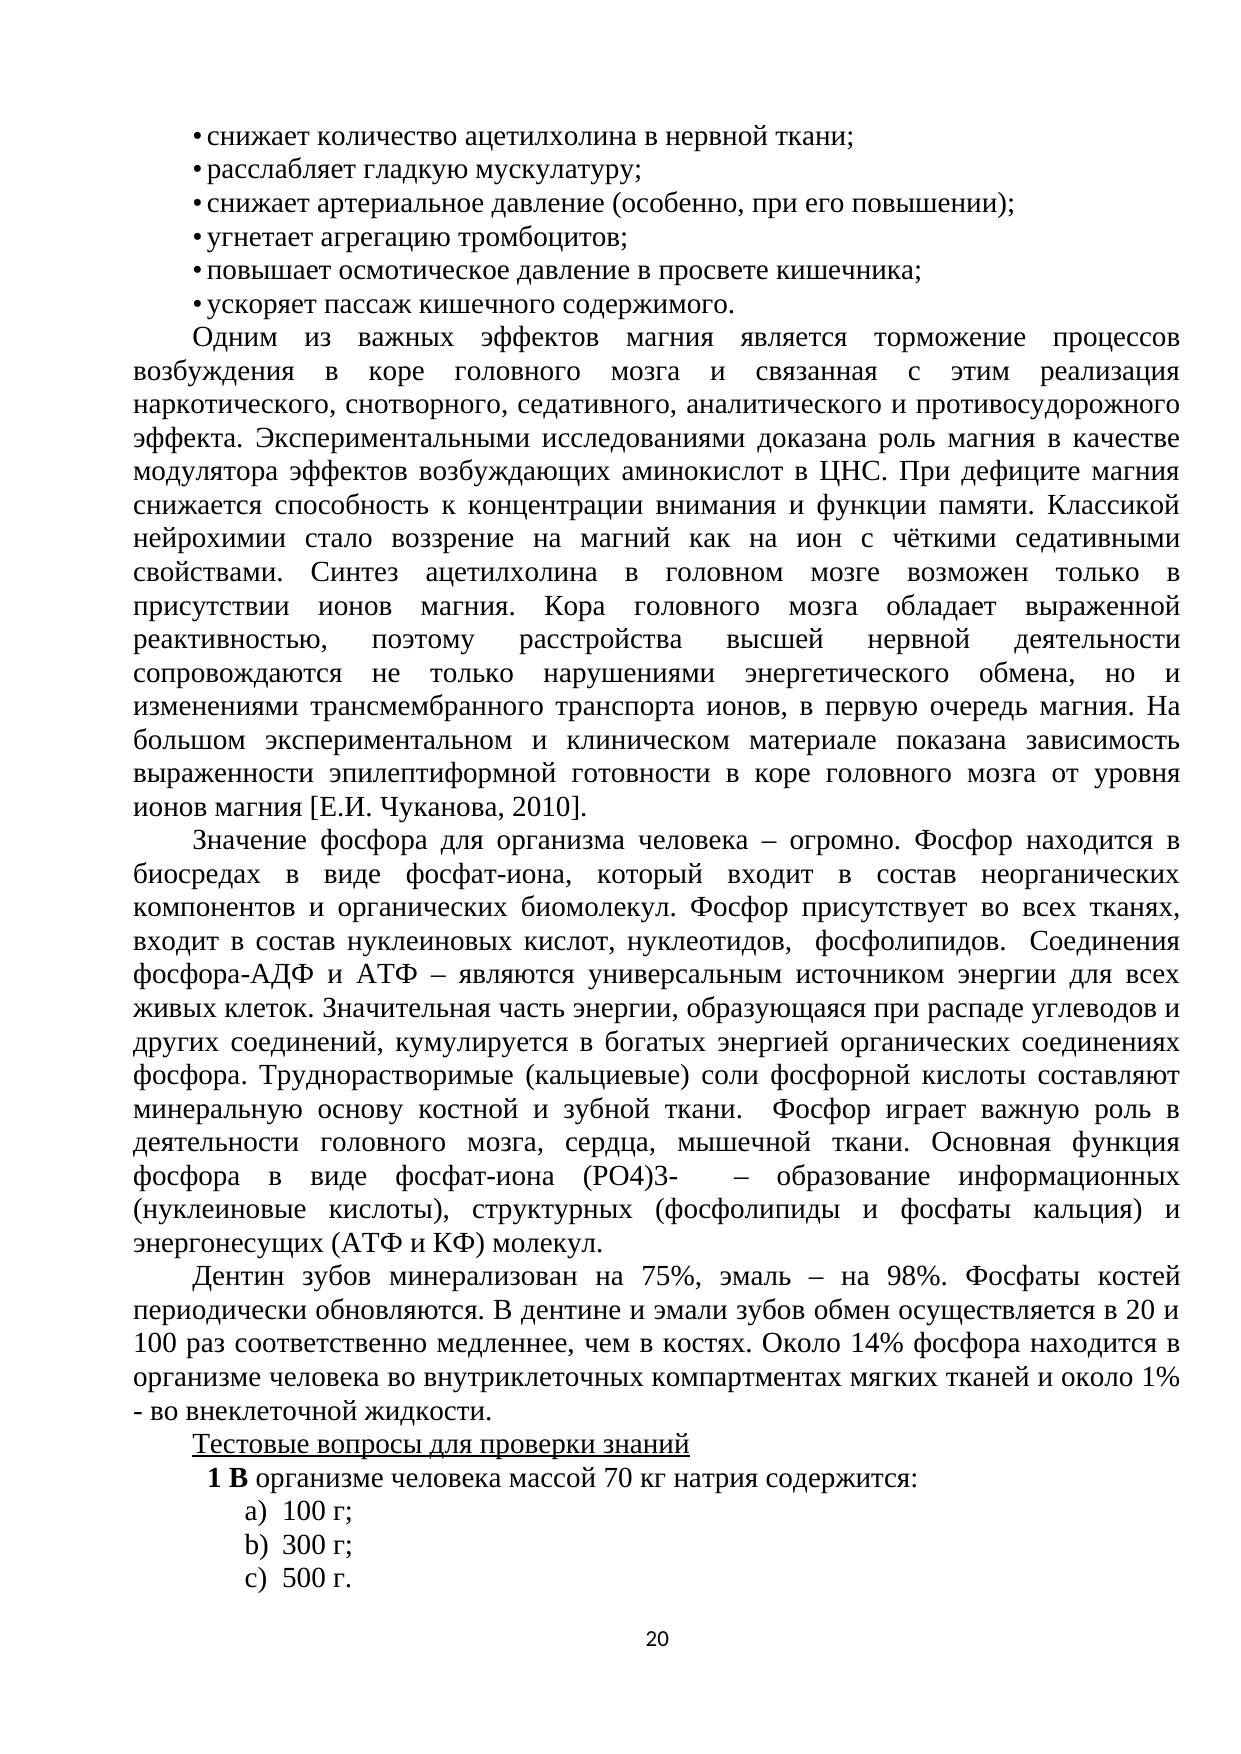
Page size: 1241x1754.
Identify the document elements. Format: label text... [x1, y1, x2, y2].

text • снижает количество ацетилхолина в нервной ткани; [133, 118, 1181, 152]
text 1 В организме человека массой 70 кг натрия содержится: [133, 1460, 1181, 1493]
list 500 г. [244, 1560, 1181, 1594]
text Дентин зубов минерализован на 75%, эмаль – на 98%. Фосфаты костей периодически обновляются. В дентине и эмали зубов обмен осуществляется в 20 и 100 раз соответственно медленнее, чем в костях. Около 14% фосфора находится в организме человека во внутриклеточных компартментах мягких тканей и около 1% - во внеклеточной жидкости. [133, 1258, 1181, 1426]
text Одним из важных эффектов магния является торможение процессов возбуждения в коре головного мозга и связанная с этим реализация наркотического, снотворного, седативного, аналитического и противосудорожного эффекта. Экспериментальными исследованиями доказана роль магния в качестве модулятора эффектов возбуждающих аминокислот в ЦНС. При дефиците магния снижается способность к концентрации внимания и функции памяти. Классикой нейрохимии стало воззрение на магний как на ион с чёткими седативными свойствами. Синтез ацетилхолина в головном мозге возможен только в присутствии ионов магния. Кора головного мозга обладает выраженной реактивностью, поэтому расстройства высшей нервной деятельности сопровождаются не только нарушениями энергетического обмена, но и изменениями трансмембранного транспорта ионов, в первую очередь магния. На большом экспериментальном и клиническом материале показана зависимость выраженности эпилептиформной готовности в коре головного мозга от уровня ионов магния [Е.И. Чуканова, 2010]. [133, 319, 1181, 822]
text • повышает осмотическое давление в просвете кишечника; [133, 252, 1181, 286]
list 100 г; [244, 1493, 1181, 1527]
text • расслабляет гладкую мускулатуру; [133, 152, 1181, 185]
list 300 г; [244, 1527, 1181, 1560]
text Тестовые вопросы для проверки знаний [133, 1426, 1181, 1460]
text • ускоряет пассаж кишечного содержимого. [133, 286, 1181, 319]
text • угнетает агрегацию тромбоцитов; [133, 219, 1181, 252]
text • снижает артериальное давление (особенно, при его повышении); [133, 185, 1181, 219]
text Значение фосфора для организма человека – огромно. Фосфор находится в биосредах в виде фосфат-иона, который входит в состав неорганических компонентов и органических биомолекул. Фосфор присутствует во всех тканях, входит в состав нуклеиновых кислот, нуклеотидов, фосфолипидов. Соединения фосфора-АДФ и АТФ – являются универсальным источником энергии для всех живых клеток. Значительная часть энергии, образующаяся при распаде углеводов и других соединений, кумулируется в богатых энергией органических соединениях фосфора. Труднорастворимые (кальциевые) соли фосфорной кислоты составляют минеральную основу костной и зубной ткани. Фосфор играет важную роль в деятельности головного мозга, сердца, мышечной ткани. Основная функция фосфора в виде фосфат-иона (PO4)3- – образование информационных (нуклеиновые кислоты), структурных (фосфолипиды и фосфаты кальция) и энергонесущих (АТФ и КФ) молекул. [133, 822, 1181, 1258]
